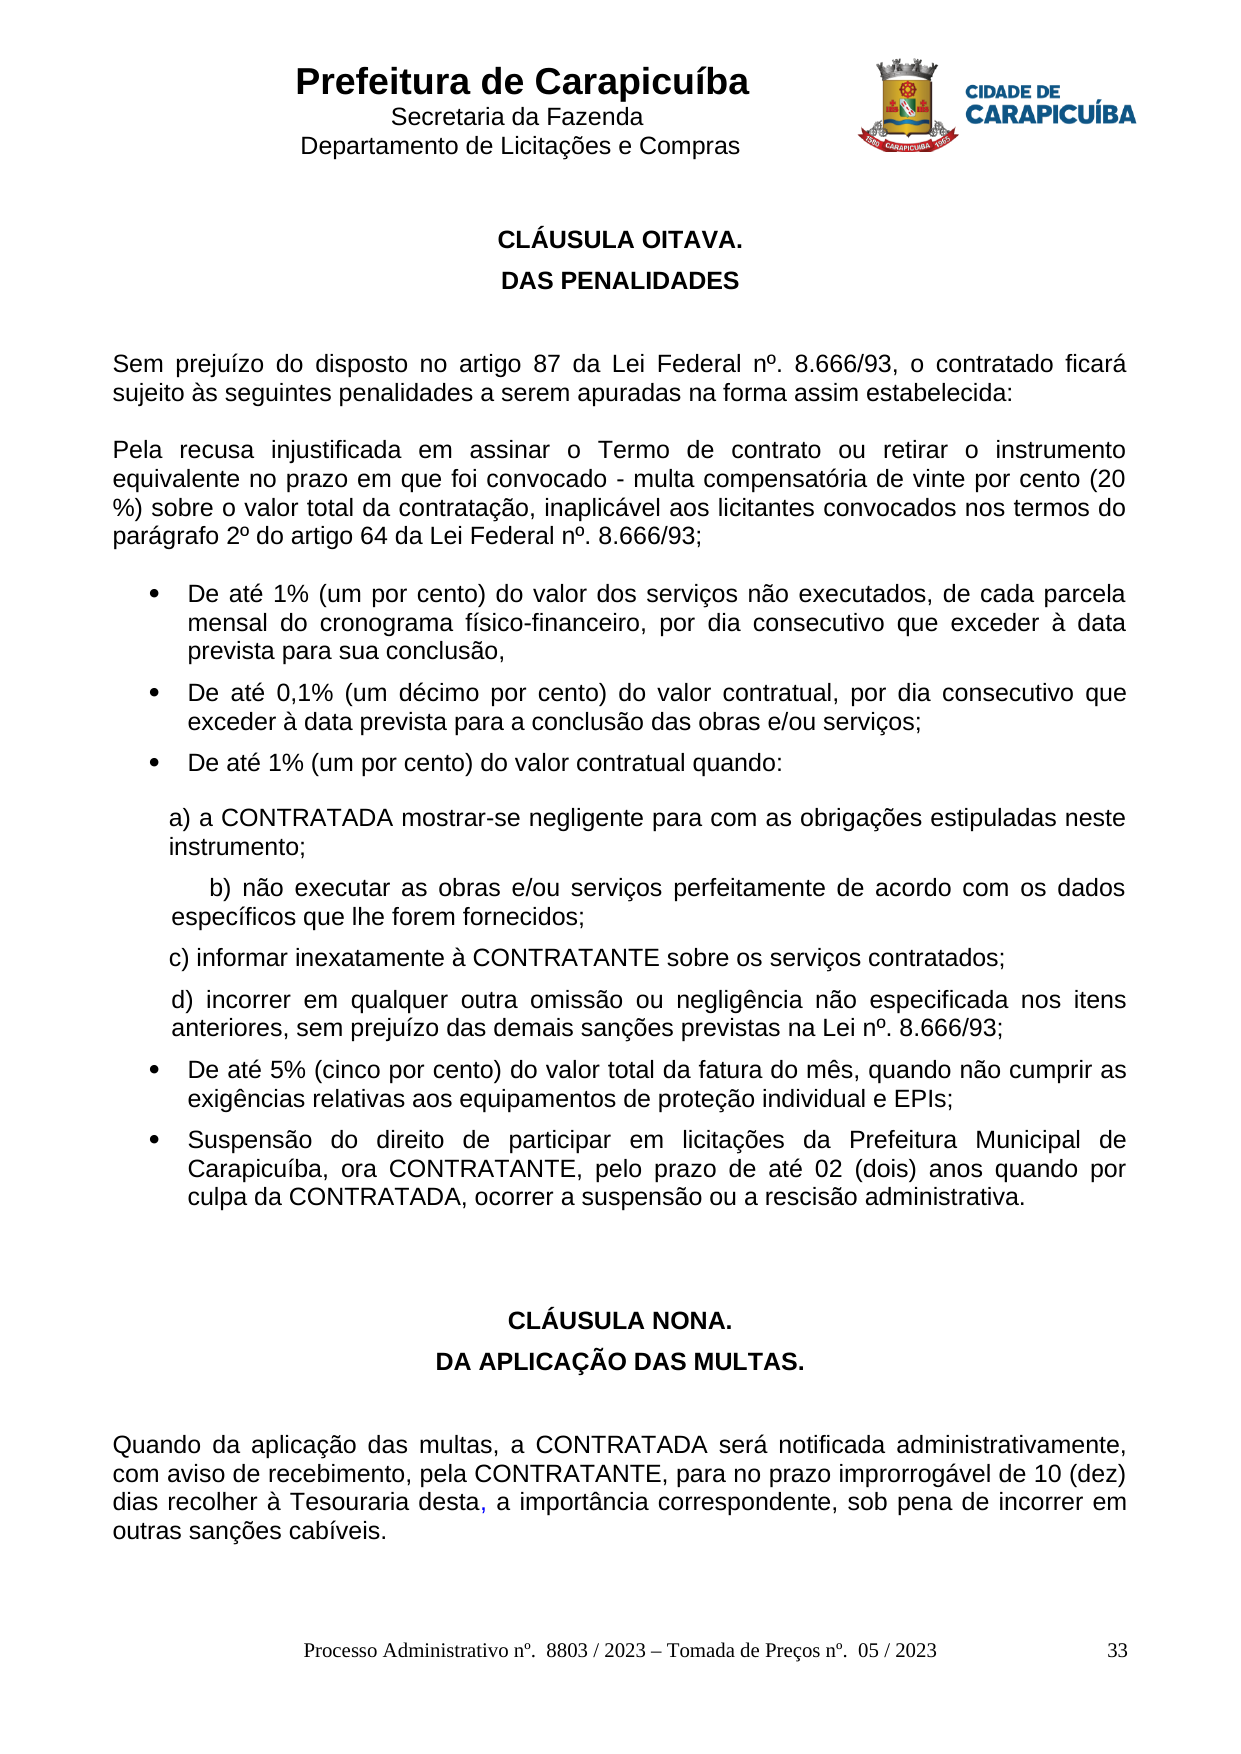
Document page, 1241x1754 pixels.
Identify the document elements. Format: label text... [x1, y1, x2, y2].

picture [857, 57, 1139, 152]
list De até 0,1% (um décimo por cento) do valor contratual, por dia consecutivo que exceder à data prevista para a conclusão das obras e/ou serviços; [150, 678, 1128, 735]
text c) informar inexatamente à CONTRATANTE sobre os serviços contratados; [168, 943, 1128, 972]
text CLÁUSULA OITAVA. [112, 225, 1128, 254]
text b) não executar as obras e/ou serviços perfeitamente de acordo com os dados específicos que lhe forem fornecidos; [112, 873, 1128, 931]
text Pela recusa injustificada em assinar o Termo de contrato ou retirar o instrumento equivalente no prazo em que foi convocado - multa compensatória de vinte por cento (20 %) sobre o valor total da contratação, inaplicável aos licitantes convocados nos termos do parágrafo 2º do artigo 64 da Lei Federal nº. 8.666/93; [112, 435, 1128, 550]
list De até 5% (cinco por cento) do valor total da fatura do mês, quando não cumprir as exigências relativas aos equipamentos de proteção individual e EPIs; [150, 1055, 1128, 1112]
text CLÁUSULA NONA. [112, 1306, 1128, 1335]
text DA APLICAÇÃO DAS MULTAS. [112, 1347, 1128, 1376]
list De até 1% (um por cento) do valor dos serviços não executados, de cada parcela mensal do cronograma físico-financeiro, por dia consecutivo que exceder à data prevista para sua conclusão, [150, 579, 1128, 665]
text Quando da aplicação das multas, a CONTRATADA será notificada administrativamente, com aviso de recebimento, pela CONTRATANTE, para no prazo improrrogável de 10 (dez) dias recolher à Tesouraria desta, a importância correspondente, sob pena de incorrer em outras sanções cabíveis. [112, 1430, 1128, 1545]
text a) a CONTRATADA mostrar-se negligente para com as obrigações estipuladas neste instrumento; [168, 803, 1128, 861]
list Suspensão do direito de participar em licitações da Prefeitura Municipal de Carapicuíba, ora CONTRATANTE, pelo prazo de até 02 (dois) anos quando por culpa da CONTRATADA, ocorrer a suspensão ou a rescisão administrativa. [150, 1125, 1128, 1211]
text DAS PENALIDADES [112, 266, 1128, 295]
text d) incorrer em qualquer outra omissão ou negligência não especificada nos itens anteriores, sem prejuízo das demais sanções previstas na Lei nº. 8.666/93; [171, 985, 1128, 1042]
list De até 1% (um por cento) do valor contratual quando: [150, 748, 1128, 777]
text Sem prejuízo do disposto no artigo 87 da Lei Federal nº. 8.666/93, o contratado ficará sujeito às seguintes penalidades a serem apuradas na forma assim estabelecida: [112, 349, 1128, 406]
